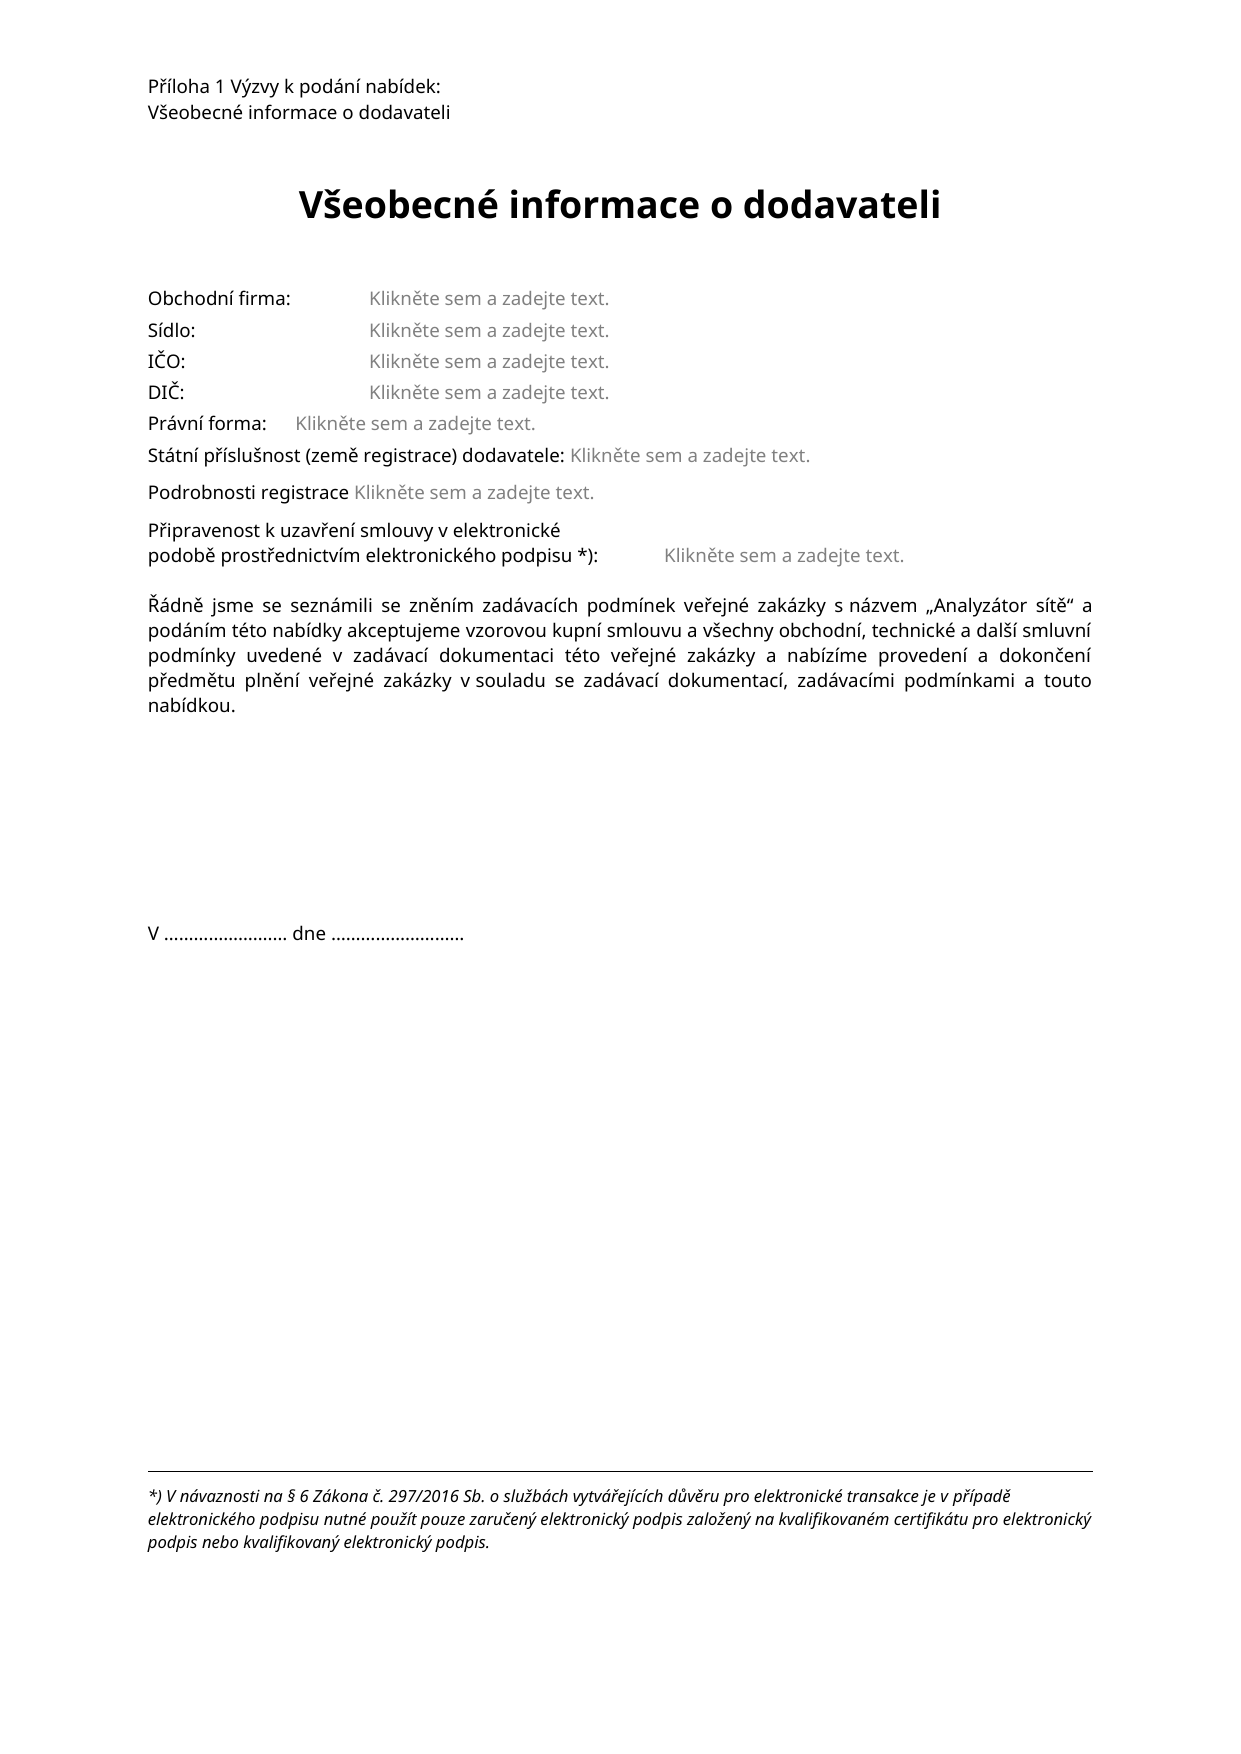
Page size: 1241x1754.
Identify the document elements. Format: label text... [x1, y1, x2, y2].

text IČO: [148, 348, 1093, 373]
title Všeobecné informace o dodavateli [148, 178, 1093, 229]
text Řádně jsme se seznámili se zněním zadávacích podmínek veřejné zakázky s názvem „Analyzátor sítě“ a podáním této nabídky akceptujeme vzorovou kupní smlouvu a všechny obchodní, technické a další smluvní podmínky uvedené v zadávací dokumentaci této veřejné zakázky a nabízíme provedení a dokončení předmětu plnění veřejné zakázky v souladu se zadávací dokumentací, zadávacími podmínkami a touto nabídkou. [148, 592, 1093, 717]
text Sídlo: [148, 317, 1093, 342]
text Právní forma: [148, 411, 1093, 436]
text Státní příslušnost (země registrace) dodavatele: [148, 442, 1093, 467]
text Podrobnosti registrace [148, 479, 1093, 504]
text Připravenost k uzavření smlouvy v elektronické [148, 517, 1093, 542]
text V ………………….… dne ……………………… [148, 917, 1092, 946]
text *) V návaznosti na § 6 Zákona č. 297/2016 Sb. o službách vytvářejících důvěru pro elektronické transakce je v případě elektronického podpisu nutné použít pouze zaručený elektronický podpis založený na kvalifikovaném certifikátu pro elektronický podpis nebo kvalifikovaný elektronický podpis. [148, 1485, 1093, 1553]
text podobě prostřednictvím elektronického podpisu *): [148, 542, 1093, 567]
text DIČ: [148, 379, 1093, 404]
text Obchodní firma: [148, 286, 1093, 311]
